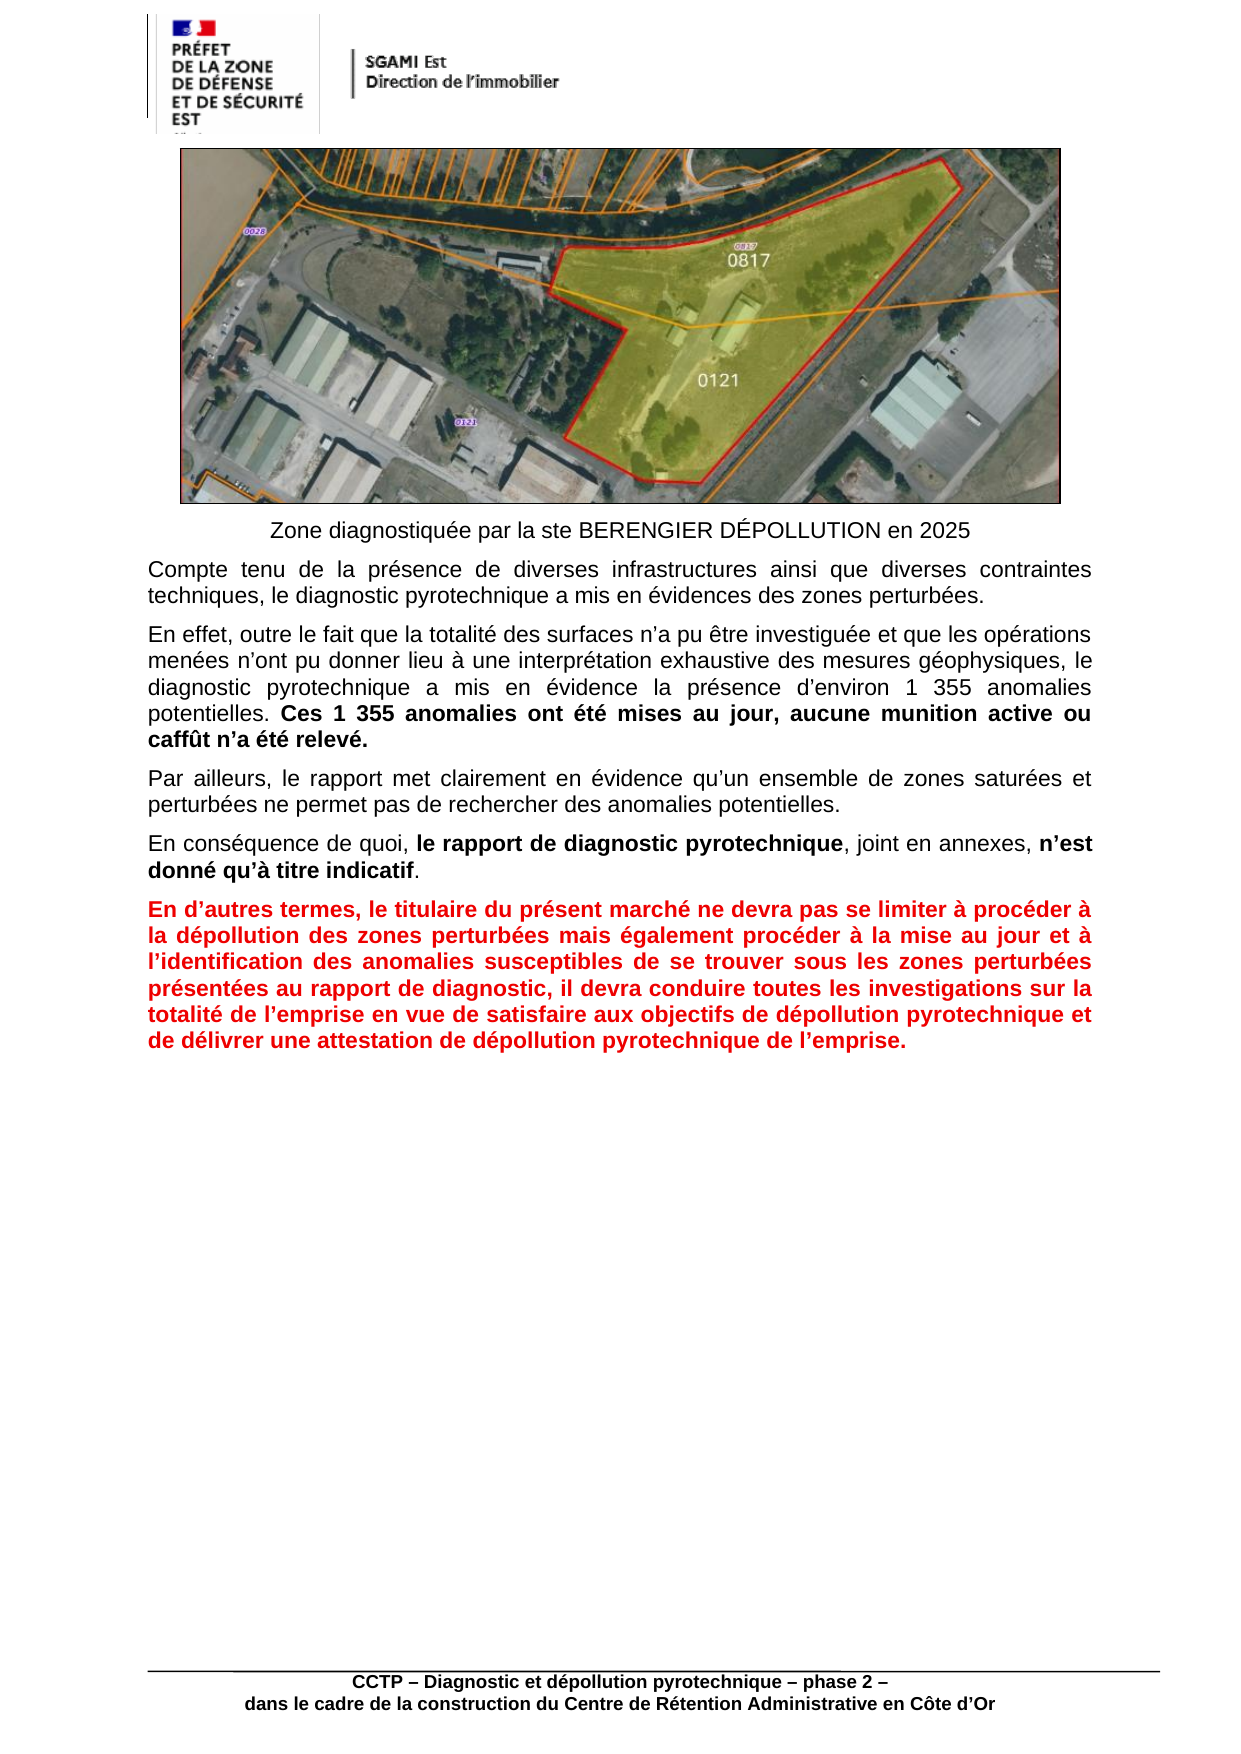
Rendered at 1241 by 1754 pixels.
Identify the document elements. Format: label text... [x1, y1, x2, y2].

text Par ailleurs, le rapport met clairement en évidence qu’un ensemble de zones saturées et perturbées ne permet pas de rechercher des anomalies potentielles. [148, 765, 1093, 818]
text En conséquence de quoi, le rapport de diagnostic pyrotechnique, joint en annexes, n’est donné qu’à titre indicatif. [148, 830, 1093, 883]
picture [147, 14, 578, 134]
picture [181, 149, 1059, 503]
text En d’autres termes, le titulaire du présent marché ne devra pas se limiter à procéder à la dépollution des zones perturbées mais également procéder à la mise au jour et à l’identification des anomalies susceptibles de se trouver sous les zones perturbées présentées au rapport de diagnostic, il devra conduire toutes les investigations sur la totalité de l’emprise en vue de satisfaire aux objectifs de dépollution pyrotechnique et de délivrer une attestation de dépollution pyrotechnique de l’emprise. [148, 896, 1093, 1054]
text Zone diagnostiquée par la ste BERENGIER DÉPOLLUTION en 2025 [148, 517, 1093, 543]
text Compte tenu de la présence de diverses infrastructures ainsi que diverses contraintes techniques, le diagnostic pyrotechnique a mis en évidences des zones perturbées. [148, 556, 1093, 608]
text En effet, outre le fait que la totalité des surfaces n’a pu être investiguée et que les opérations menées n’ont pu donner lieu à une interprétation exhaustive des mesures géophysiques, le diagnostic pyrotechnique a mis en évidence la présence d’environ 1 355 anomalies potentielles. Ces 1 355 anomalies ont été mises au jour, aucune munition active ou caffût n’a été relevé. [148, 621, 1093, 753]
